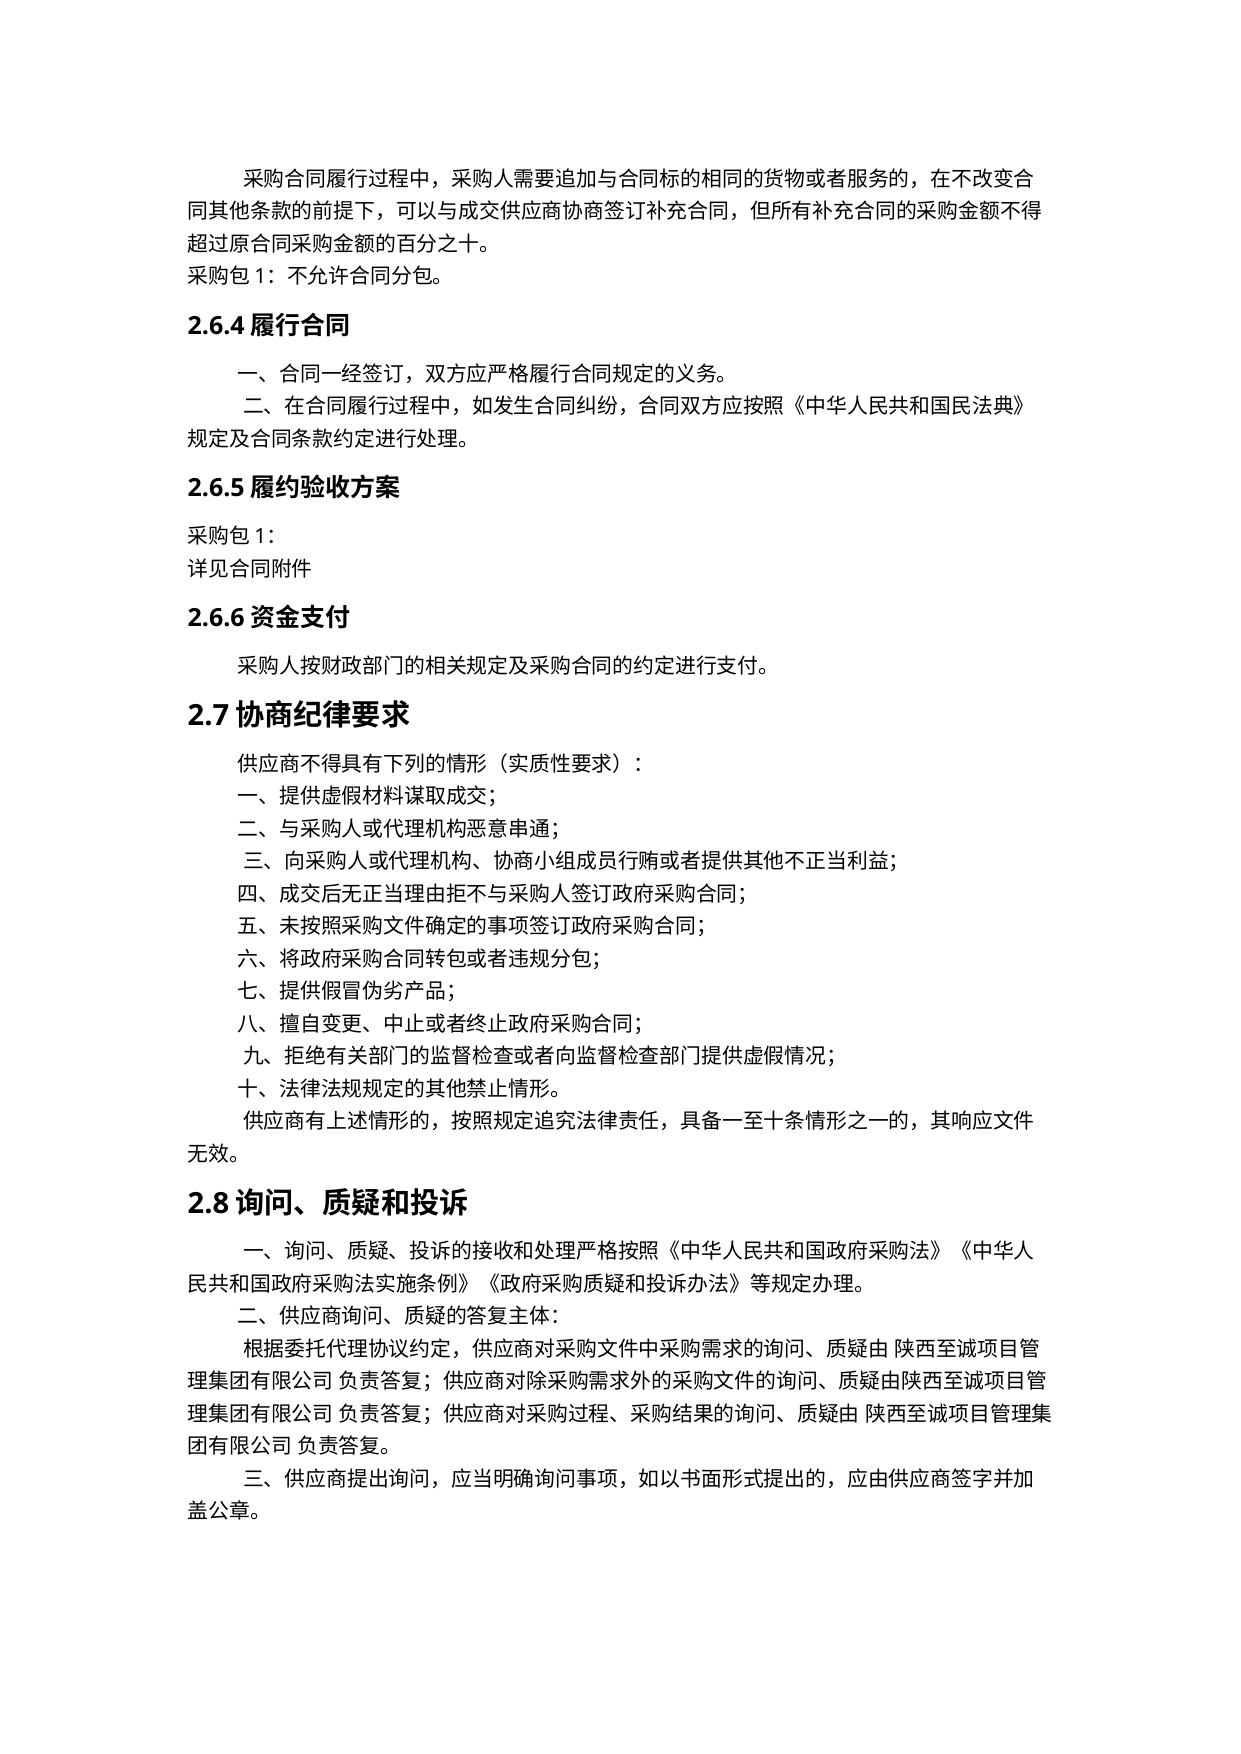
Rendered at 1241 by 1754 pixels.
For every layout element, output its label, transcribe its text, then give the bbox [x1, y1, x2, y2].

text 2.7协商纪律要求 [187, 682, 1053, 747]
text 一、询问、质疑、投诉的接收和处理严格按照《中华人民共和国政府采购法》《中华人民共和国政府采购法实施条例》《政府采购质疑和投诉办法》等规定办理。 [187, 1234, 1053, 1299]
text 八、擅自变更、中止或者终止政府采购合同； [187, 1007, 1053, 1039]
text 采购包1： [187, 519, 1053, 552]
text 供应商不得具有下列的情形（实质性要求）： [187, 747, 1053, 779]
text 十、法律法规规定的其他禁止情形。 [187, 1072, 1053, 1104]
text 根据委托代理协议约定，供应商对采购文件中采购需求的询问、质疑由 陕西至诚项目管理集团有限公司 负责答复；供应商对除采购需求外的采购文件的询问、质疑由陕西至诚项目管理集团有限公司 负责答复；供应商对采购过程、采购结果的询问、质疑由 陕西至诚项目管理集团有限公司 负责答复。 [187, 1332, 1053, 1462]
text 四、成交后无正当理由拒不与采购人签订政府采购合同； [187, 877, 1053, 909]
text 一、合同一经签订，双方应严格履行合同规定的义务。 [187, 357, 1053, 389]
text 2.6.5履约验收方案 [187, 454, 1053, 519]
text 三、供应商提出询问，应当明确询问事项，如以书面形式提出的，应由供应商签字并加盖公章。 [187, 1462, 1053, 1527]
text 九、拒绝有关部门的监督检查或者向监督检查部门提供虚假情况； [187, 1039, 1053, 1072]
text 2.6.4履行合同 [187, 292, 1053, 357]
text 二、与采购人或代理机构恶意串通； [187, 812, 1053, 844]
text 2.6.6资金支付 [187, 584, 1053, 649]
text 七、提供假冒伪劣产品； [187, 974, 1053, 1007]
text 2.8询问、质疑和投诉 [187, 1169, 1053, 1234]
text 三、向采购人或代理机构、协商小组成员行贿或者提供其他不正当利益； [187, 844, 1053, 877]
text 二、在合同履行过程中，如发生合同纠纷，合同双方应按照《中华人民共和国民法典》规定及合同条款约定进行处理。 [187, 389, 1053, 454]
text 供应商有上述情形的，按照规定追究法律责任，具备一至十条情形之一的，其响应文件无效。 [187, 1104, 1053, 1169]
text 采购人按财政部门的相关规定及采购合同的约定进行支付。 [187, 649, 1053, 682]
text 采购包1：不允许合同分包。 [187, 259, 1053, 292]
text 二、供应商询问、质疑的答复主体： [187, 1299, 1053, 1332]
text 采购合同履行过程中，采购人需要追加与合同标的相同的货物或者服务的，在不改变合同其他条款的前提下，可以与成交供应商协商签订补充合同，但所有补充合同的采购金额不得超过原合同采购金额的百分之十。 [187, 162, 1053, 259]
text 五、未按照采购文件确定的事项签订政府采购合同； [187, 909, 1053, 942]
text 详见合同附件 [187, 552, 1053, 584]
text 一、提供虚假材料谋取成交； [187, 779, 1053, 812]
text 六、将政府采购合同转包或者违规分包； [187, 942, 1053, 974]
